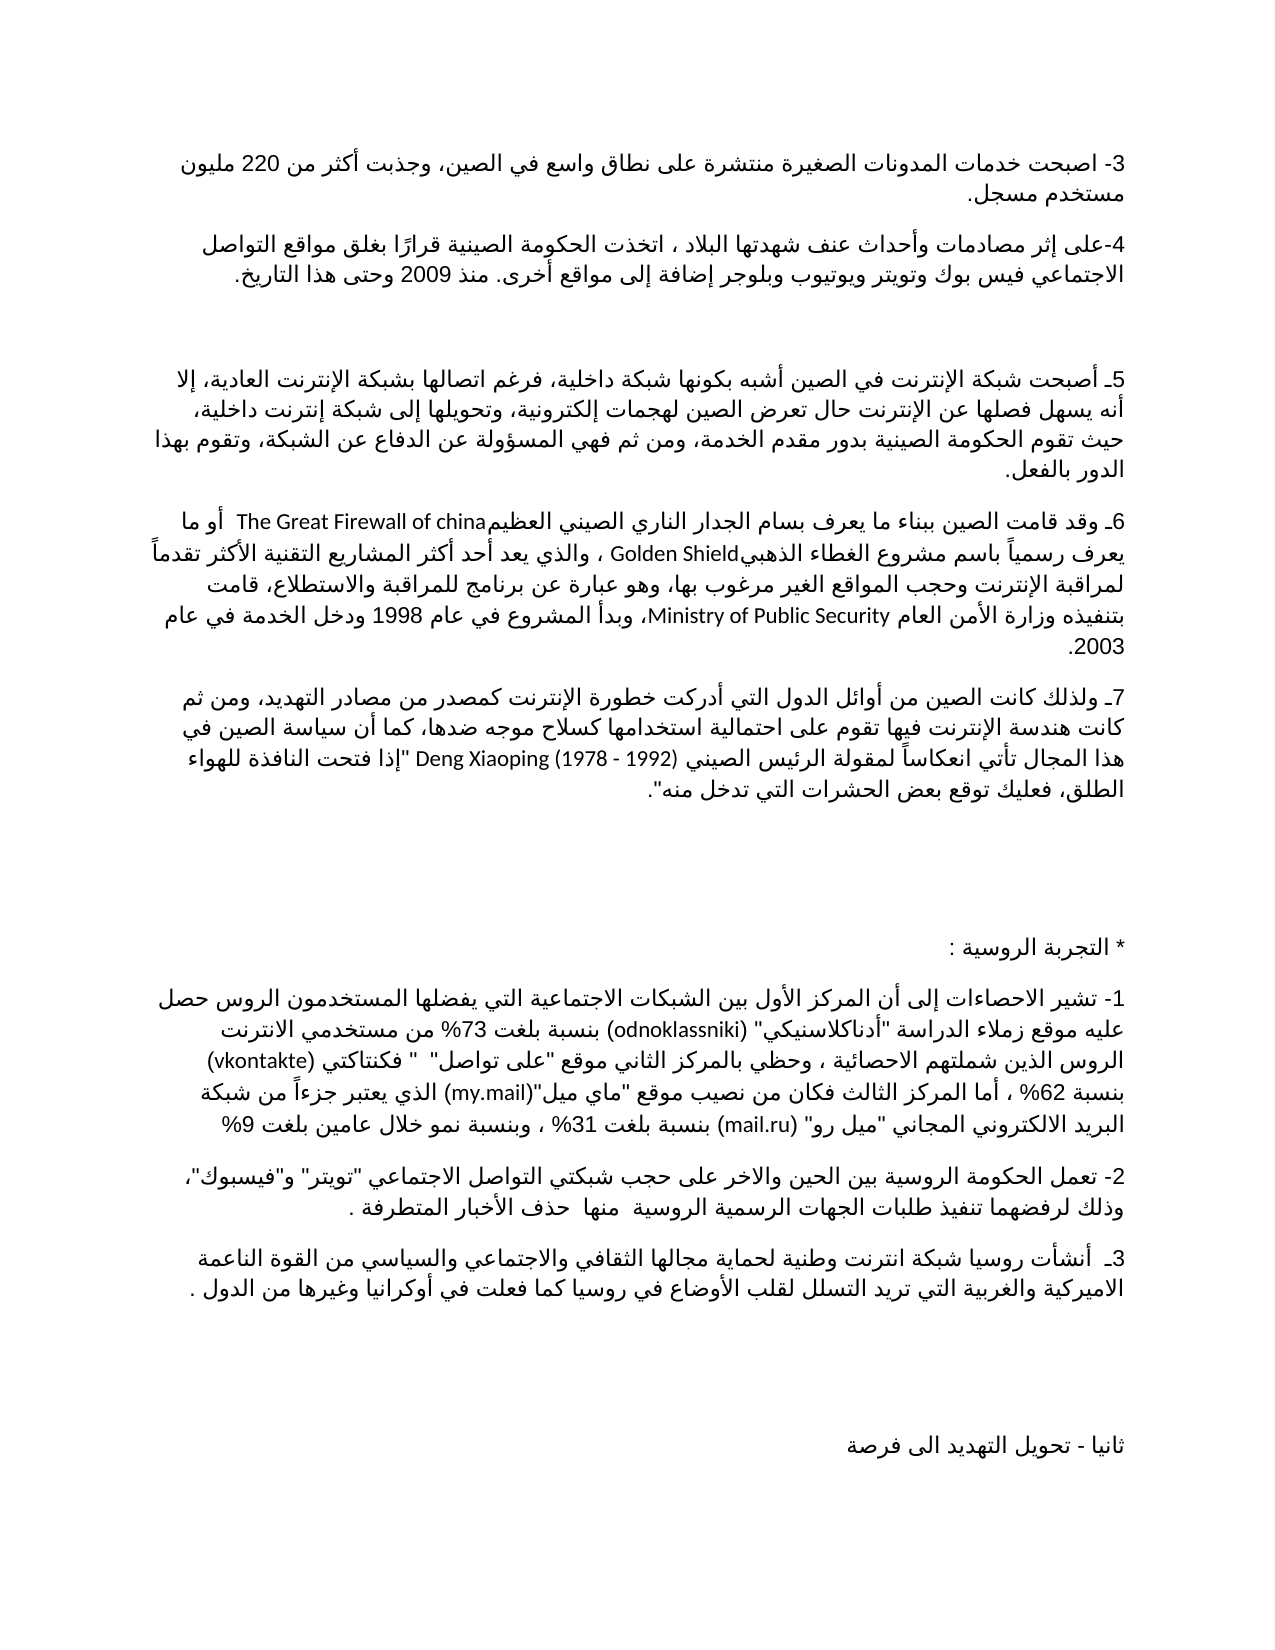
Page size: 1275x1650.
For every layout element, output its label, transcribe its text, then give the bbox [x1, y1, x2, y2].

text 7ـ ولذلك كانت الصين من أوائل الدول التي أدركت خطورة الإنترنت كمصدر من مصادر التهديد، ومن ثم كانت هندسة الإنترنت فيها تقوم على احتمالية استخدامها كسلاح موجه ضدها، كما أن سياسة الصين في هذا المجال تأتي انعكاساً لمقولة الرئيس الصيني Deng Xiaoping (1978 - 1992) "إذا فتحت النافذة للهواء الطلق، فعليك توقع بعض الحشرات التي تدخل منه". [150, 684, 1125, 803]
text 4-على إثر مصادمات وأحداث عنف شهدتها البلاد ، اتخذت الحكومة الصينية قرارًا بغلق مواقع التواصل الاجتماعي فيس بوك وتويتر ويوتيوب وبلوجر إضافة إلى مواقع أخرى. منذ 2009 وحتى هذا التاريخ. [150, 231, 1125, 288]
text 1- تشير الاحصاءات إلى أن المركز الأول بين الشبكات الاجتماعية التي يفضلها المستخدمون الروس حصل عليه موقع زملاء الدراسة "أدناكلاسنيكي" (odnoklassniki) بنسبة بلغت 73% من مستخدمي الانترنت الروس الذين شملتهم الاحصائية ، وحظي بالمركز الثاني موقع "على تواصل" " فكنتاكتي (vkontakte) بنسبة 62% ، أما المركز الثالث فكان من نصيب موقع "ماي ميل"(my.mail) الذي يعتبر جزءاً من شبكة البريد الالكتروني المجاني "ميل رو" (mail.ru) بنسبة بلغت 31% ، وبنسبة نمو خلال عامين بلغت 9% [150, 984, 1125, 1138]
text 6ـ وقد قامت الصين ببناء ما يعرف بسام الجدار الناري الصيني العظيمThe Great Firewall of china أو ما يعرف رسمياً باسم مشروع الغطاء الذهبيGolden Shield ، والذي يعد أحد أكثر المشاريع التقنية الأكثر تقدماً لمراقبة الإنترنت وحجب المواقع الغير مرغوب بها، وهو عبارة عن برنامج للمراقبة والاستطلاع، قامت بتنفيذه وزارة الأمن العام Ministry of Public Security، وبدأ المشروع في عام 1998 ودخل الخدمة في عام 2003. [150, 507, 1125, 659]
text * التجربة الروسية : [150, 933, 1125, 960]
text 3- اصبحت خدمات المدونات الصغيرة منتشرة على نطاق واسع في الصين، وجذبت أكثر من 220 مليون مستخدم مسجل. [150, 150, 1125, 207]
text 5ـ أصبحت شبكة الإنترنت في الصين أشبه بكونها شبكة داخلية، فرغم اتصالها بشبكة الإنترنت العادية، إلا أنه يسهل فصلها عن الإنترنت حال تعرض الصين لهجمات إلكترونية، وتحويلها إلى شبكة إنترنت داخلية، حيث تقوم الحكومة الصينية بدور مقدم الخدمة، ومن ثم فهي المسؤولة عن الدفاع عن الشبكة، وتقوم بهذا الدور بالفعل. [150, 366, 1125, 482]
text ثانيا - تحويل التهديد الى فرصة [150, 1432, 1125, 1458]
text 2- تعمل الحكومة الروسية بين الحين والاخر على حجب شبكتي التواصل الاجتماعي "تويتر" و"فيسبوك"، وذلك لرفضهما تنفيذ طلبات الجهات الرسمية الروسية منها حذف الأخبار المتطرفة . [150, 1163, 1125, 1220]
text 3ـ أنشأت روسيا شبكة انترنت وطنية لحماية مجالها الثقافي والاجتماعي والسياسي من القوة الناعمة الاميركية والغربية التي تريد التسلل لقلب الأوضاع في روسيا كما فعلت في أوكرانيا وغيرها من الدول . [150, 1244, 1125, 1301]
